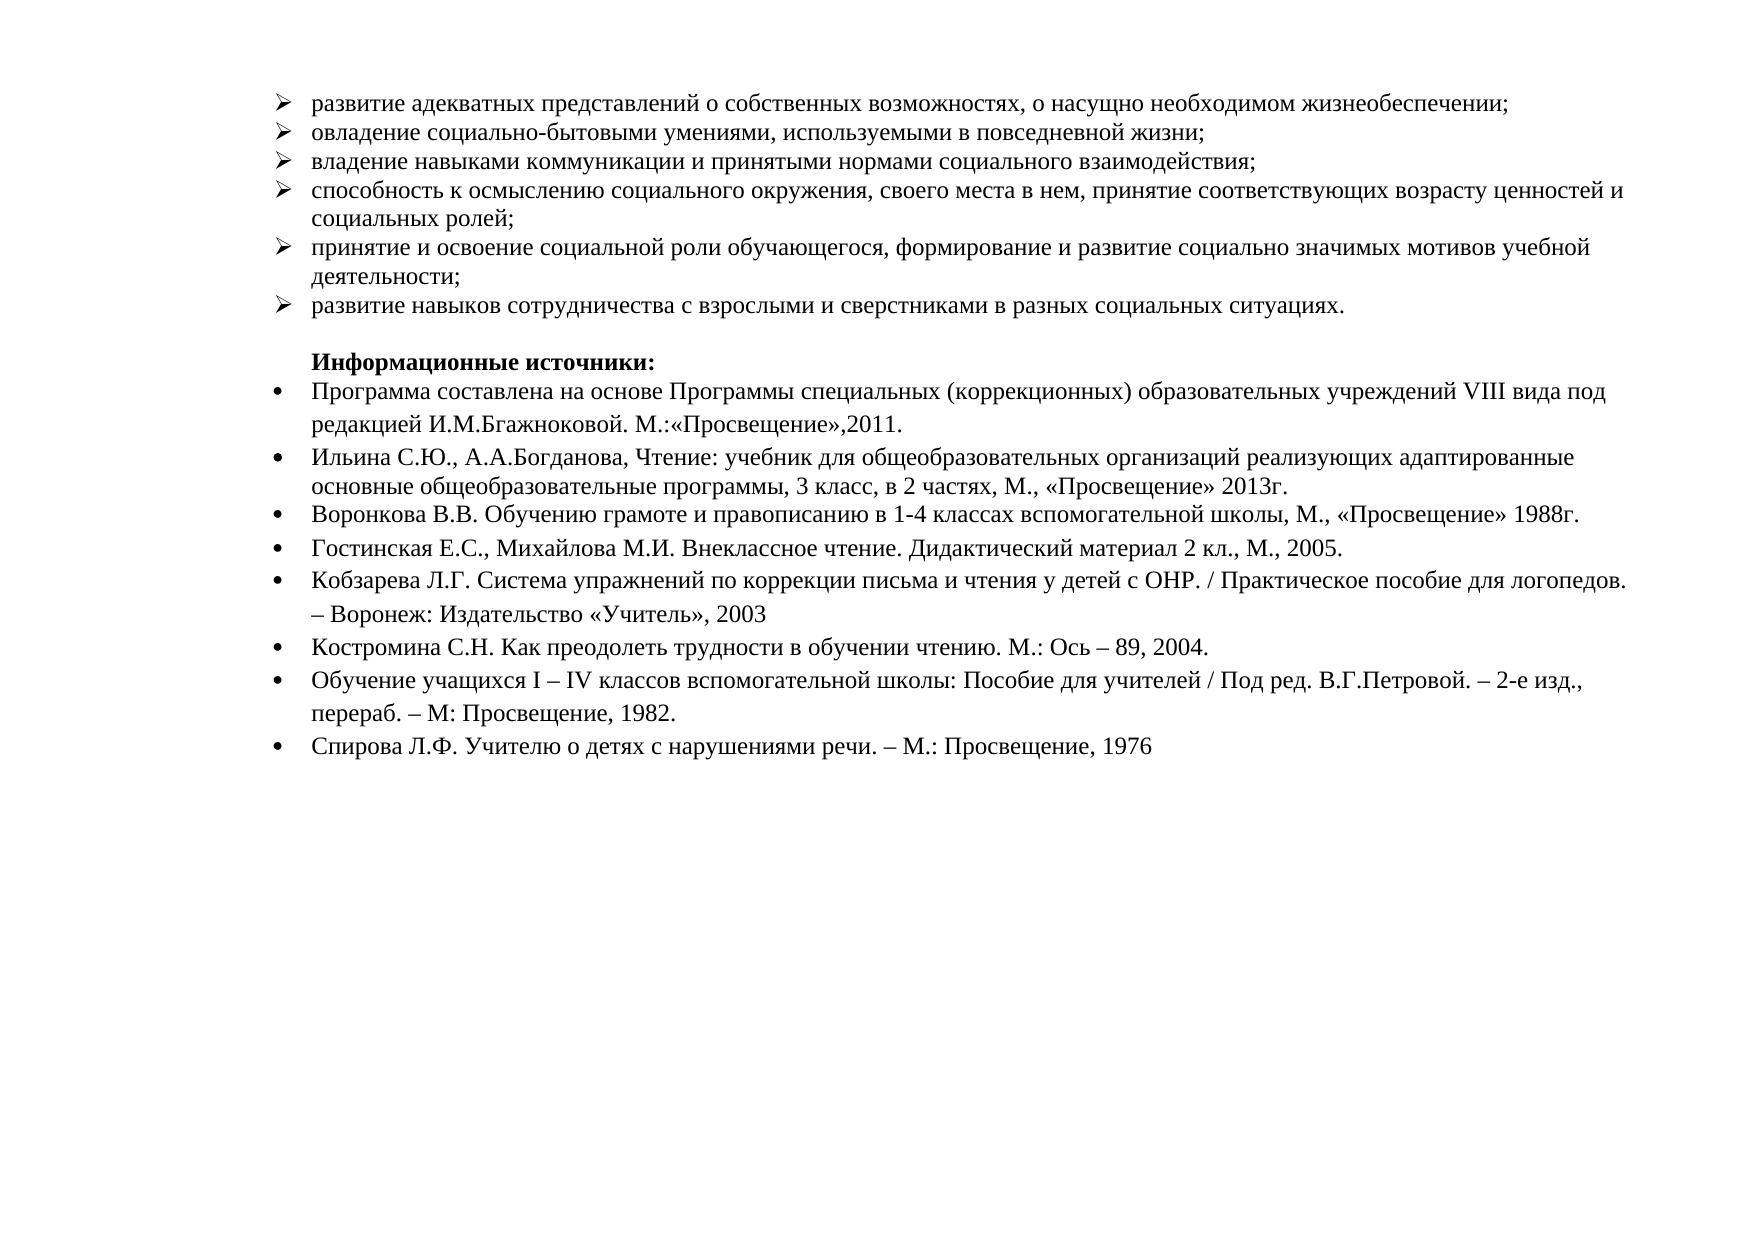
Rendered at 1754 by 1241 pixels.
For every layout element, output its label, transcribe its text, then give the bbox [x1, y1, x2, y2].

list принятие и освоение социальной роли обучающегося, формирование и развитие социально значимых мотивов учебной деятельности; [274, 232, 1636, 290]
list Программа составлена на основе Программы специальных (коррекционных) образовательных учреждений VIII вида под редакцией И.М.Бгажноковой. М.:«Просвещение»,2011. [274, 376, 1636, 438]
list владение навыками коммуникации и принятыми нормами социального взаимодействия; [274, 146, 1636, 175]
list Костромина С.Н. Как преодолеть трудности в обучении чтению. М.: Ось – 89, 2004. [274, 632, 1636, 660]
list развитие навыков сотрудничества с взрослыми и сверстниками в разных социальных ситуациях. [274, 290, 1636, 318]
list Ильина С.Ю., А.А.Богданова, Чтение: учебник для общеобразовательных организаций реализующих адаптированные основные общеобразовательные программы, 3 класс, в 2 частях, М., «Просвещение» 2013г. [274, 442, 1636, 499]
list развитие адекватных представлений о собственных возможностях, о насущно необходимом жизнеобеспечении; [274, 88, 1636, 117]
list Кобзарева Л.Г. Система упражнений по коррекции письма и чтения у детей с ОНР. / Практическое пособие для логопедов. – Воронеж: Издательство «Учитель», 2003 [274, 566, 1636, 627]
list Обучение учащихся I – IV классов вспомогательной школы: Пособие для учителей / Под ред. В.Г.Петровой. – 2-е изд., перераб. – М: Просвещение, 1982. [274, 665, 1636, 726]
list Воронкова В.В. Обучению грамоте и правописанию в 1-4 классах вспомогательной школы, М., «Просвещение» 1988г. [274, 499, 1636, 528]
list способность к осмыслению социального окружения, своего места в нем, принятие соответствующих возрасту ценностей и социальных ролей; [274, 175, 1636, 232]
text Информационные источники: [311, 347, 1636, 376]
list Гостинская Е.С., Михайлова М.И. Внеклассное чтение. Дидактический материал 2 кл., М., 2005. [274, 533, 1636, 561]
list овладение социально-бытовыми умениями, используемыми в повседневной жизни; [274, 117, 1636, 146]
list Спирова Л.Ф. Учителю о детях с нарушениями речи. – М.: Просвещение, 1976 [274, 731, 1636, 759]
